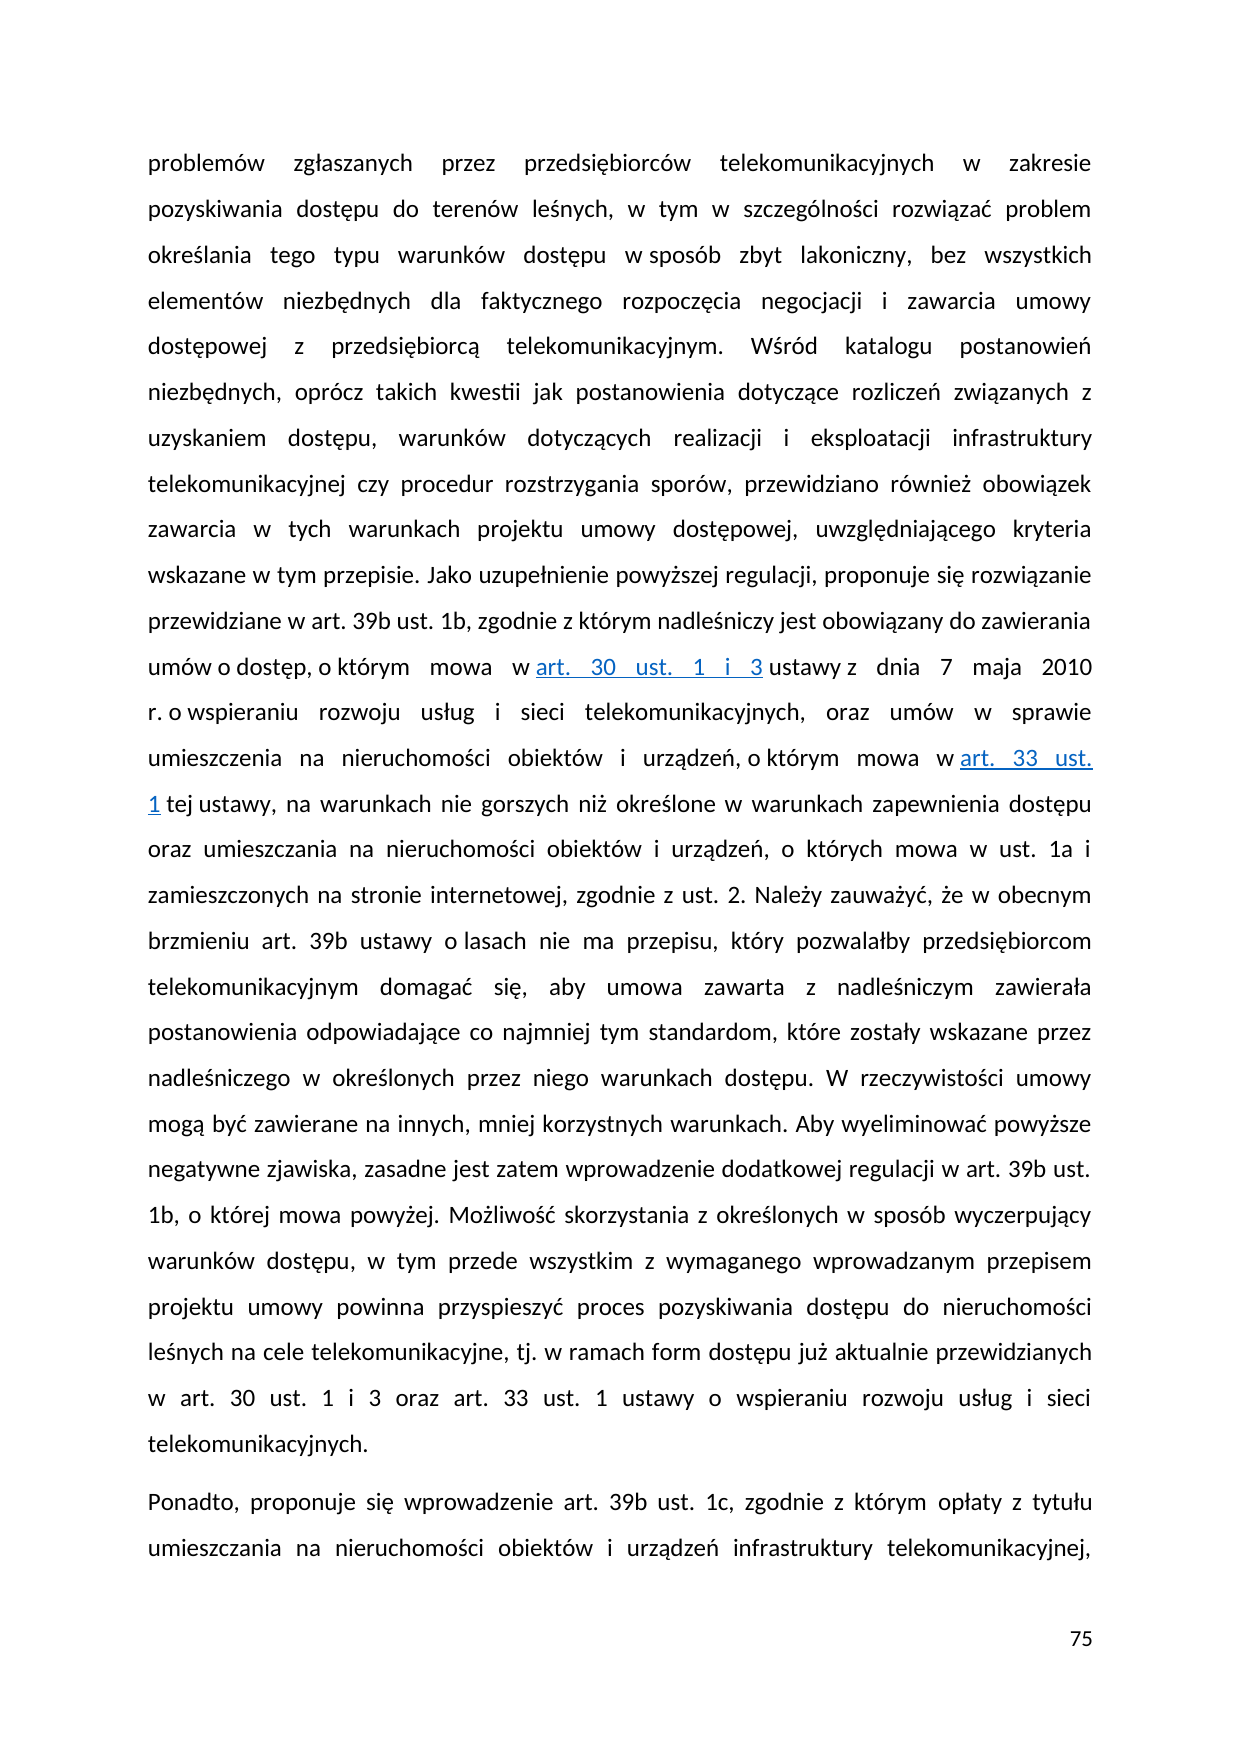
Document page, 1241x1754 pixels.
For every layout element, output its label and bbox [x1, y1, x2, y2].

text [148, 148, 1093, 1458]
text [148, 1486, 1093, 1562]
